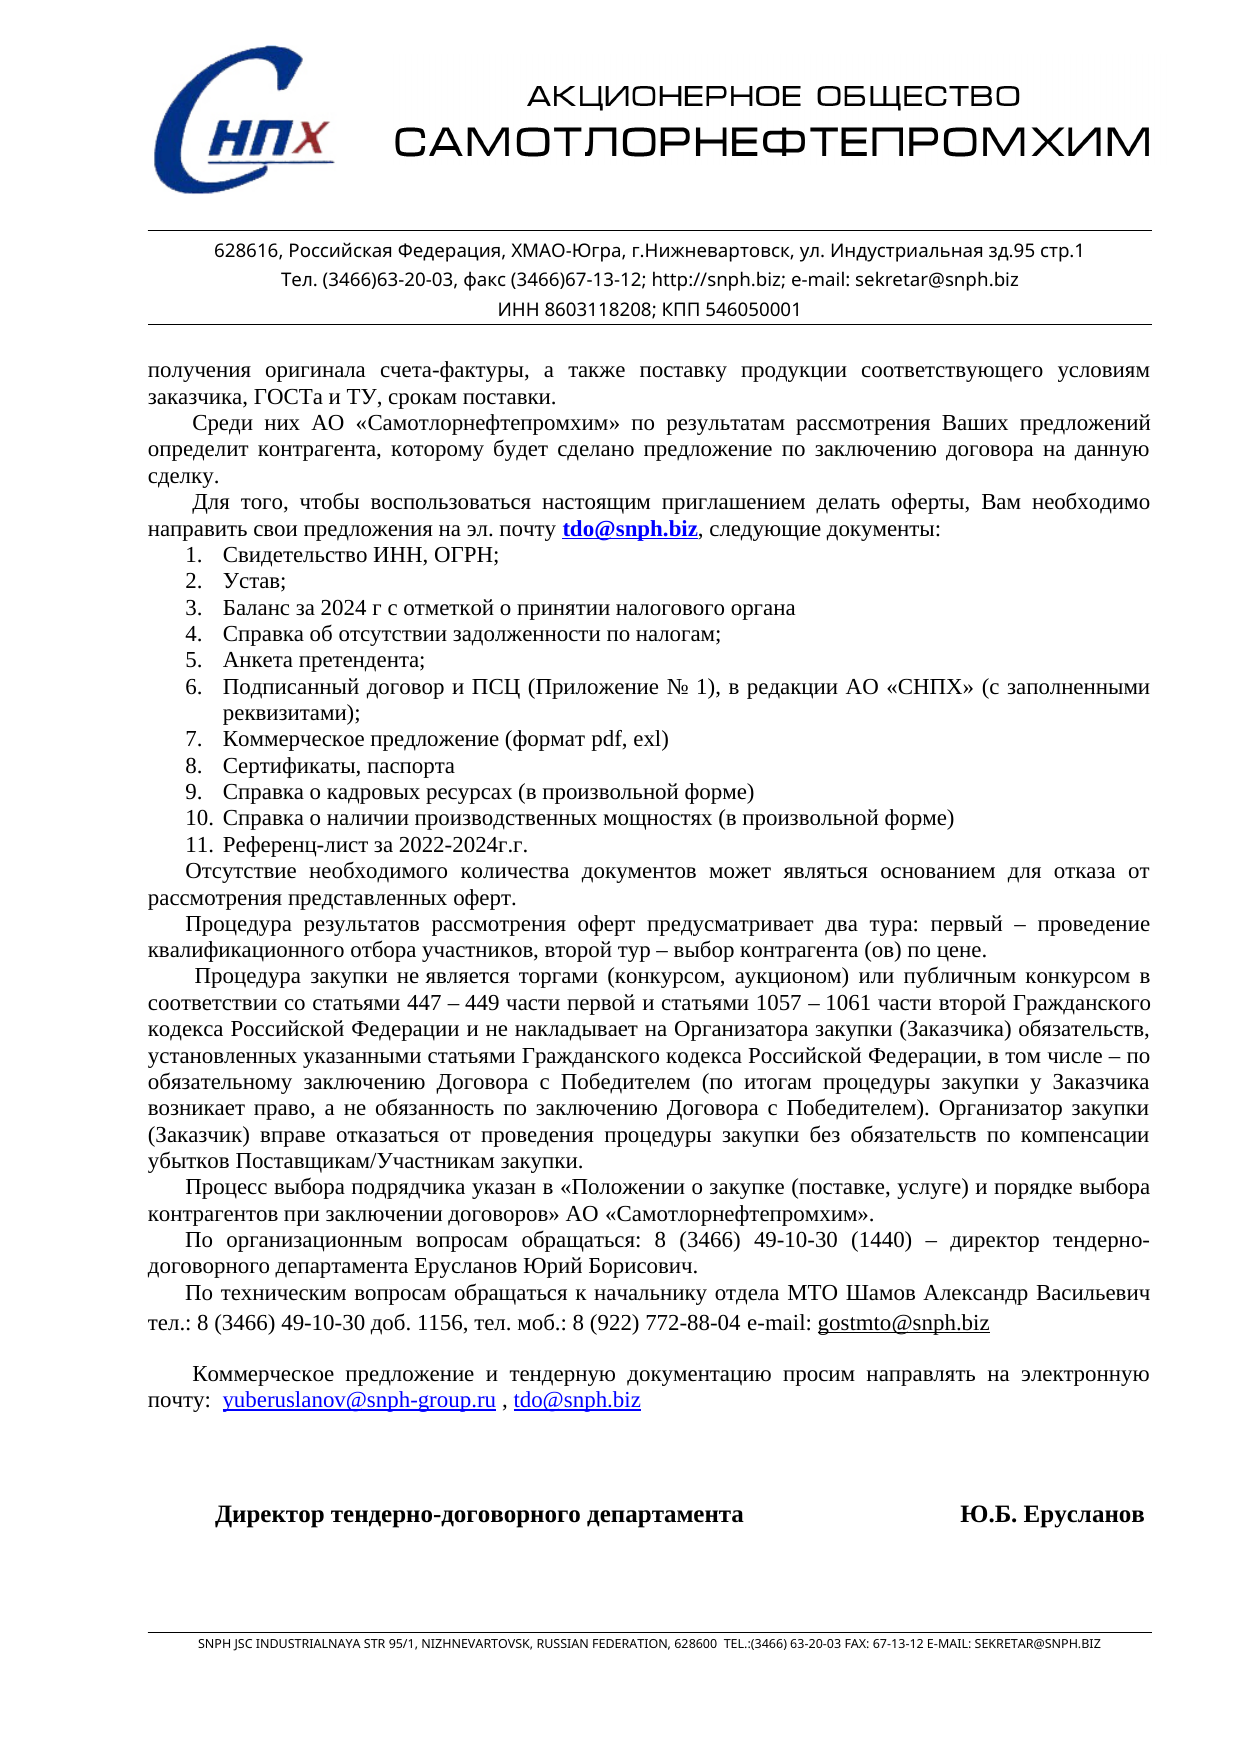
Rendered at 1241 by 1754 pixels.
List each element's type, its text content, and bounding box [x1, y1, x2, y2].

picture [387, 54, 1167, 165]
text Отсутствие необходимого количества документов может являться основанием для отказа от рассмотрения представленных оферт. [148, 857, 1152, 910]
text Среди них АО «Самотлорнефтепромхим» по результатам рассмотрения Ваших предложений определит контрагента, которому будет сделано предложение по заключению договора на данную сделку. [148, 409, 1152, 488]
text Директор тендерно-договорного департамента Ю.Б. Ерусланов [177, 1499, 1152, 1528]
text Процедура результатов рассмотрения оферт предусматривает два тура: первый – проведение квалификационного отбора участников, второй тур – выбор контрагента (ов) по цене. [148, 910, 1152, 963]
text Процесс выбора подрядчика указан в «Положении о закупке (поставке, услуге) и порядке выбора контрагентов при заключении договоров» АО «Самотлорнефтепромхим». [148, 1173, 1152, 1226]
list Свидетельство ИНН, ОГРН; [185, 541, 1152, 567]
text Для того, чтобы воспользоваться настоящим приглашением делать оферты, Вам необходимо направить свои предложения на эл. почту tdo@snph.biz, следующие документы: [148, 488, 1152, 541]
list Референц-лист за 2022-2024г.г. [185, 831, 1152, 857]
list Справка о кадровых ресурсах (в произвольной форме) [185, 778, 1152, 804]
list Справка об отсутствии задолженности по налогам; [185, 620, 1152, 646]
text По организационным вопросам обращаться: 8 (3466) 49-10-30 (1440) – директор тендерно-договорного департамента Ерусланов Юрий Борисович. [148, 1226, 1152, 1279]
list Подписанный договор и ПСЦ (Приложение № 1), в редакции АО «СНПХ» (с заполненными реквизитами); [185, 673, 1152, 725]
list Сертификаты, паспорта [185, 752, 1152, 778]
text По техническим вопросам обращаться к начальнику отдела МТО Шамов Александр Васильевич тел.: 8 (3466) 49-10-30 доб. 1156, тел. моб.: 8 (922) 772-88-04 e-mail: gostmto@snph.biz [148, 1279, 1152, 1335]
picture [152, 45, 337, 196]
text Процедура закупки не является торгами (конкурсом, аукционом) или публичным конкурсом в соответствии со статьями 447 – 449 части первой и статьями 1057 – 1061 части второй Гражданского кодекса Российской Федерации и не накладывает на Организатора закупки (Заказчика) обязательств, установленных указанными статьями Гражданского кодекса Российской Федерации, в том числе – по обязательному заключению Договора с Победителем (по итогам процедуры закупки у Заказчика возникает право, а не обязанность по заключению Договора с Победителем). Организатор закупки (Заказчик) вправе отказаться от проведения процедуры закупки без обязательств по компенсации убытков Поставщикам/Участникам закупки. [148, 963, 1152, 1173]
list Справка о наличии производственных мощностях (в произвольной форме) [185, 804, 1152, 831]
list Устав; [185, 567, 1152, 594]
list Коммерческое предложение (формат pdf, exl) [185, 725, 1152, 752]
list Анкета претендента; [185, 646, 1152, 673]
list Баланс за 2024 г с отметкой о принятии налогового органа [185, 594, 1152, 620]
text Коммерческое предложение и тендерную документацию просим направлять на электронную почту: yuberuslanov@snph-group.ru , tdo@snph.biz [148, 1360, 1152, 1413]
